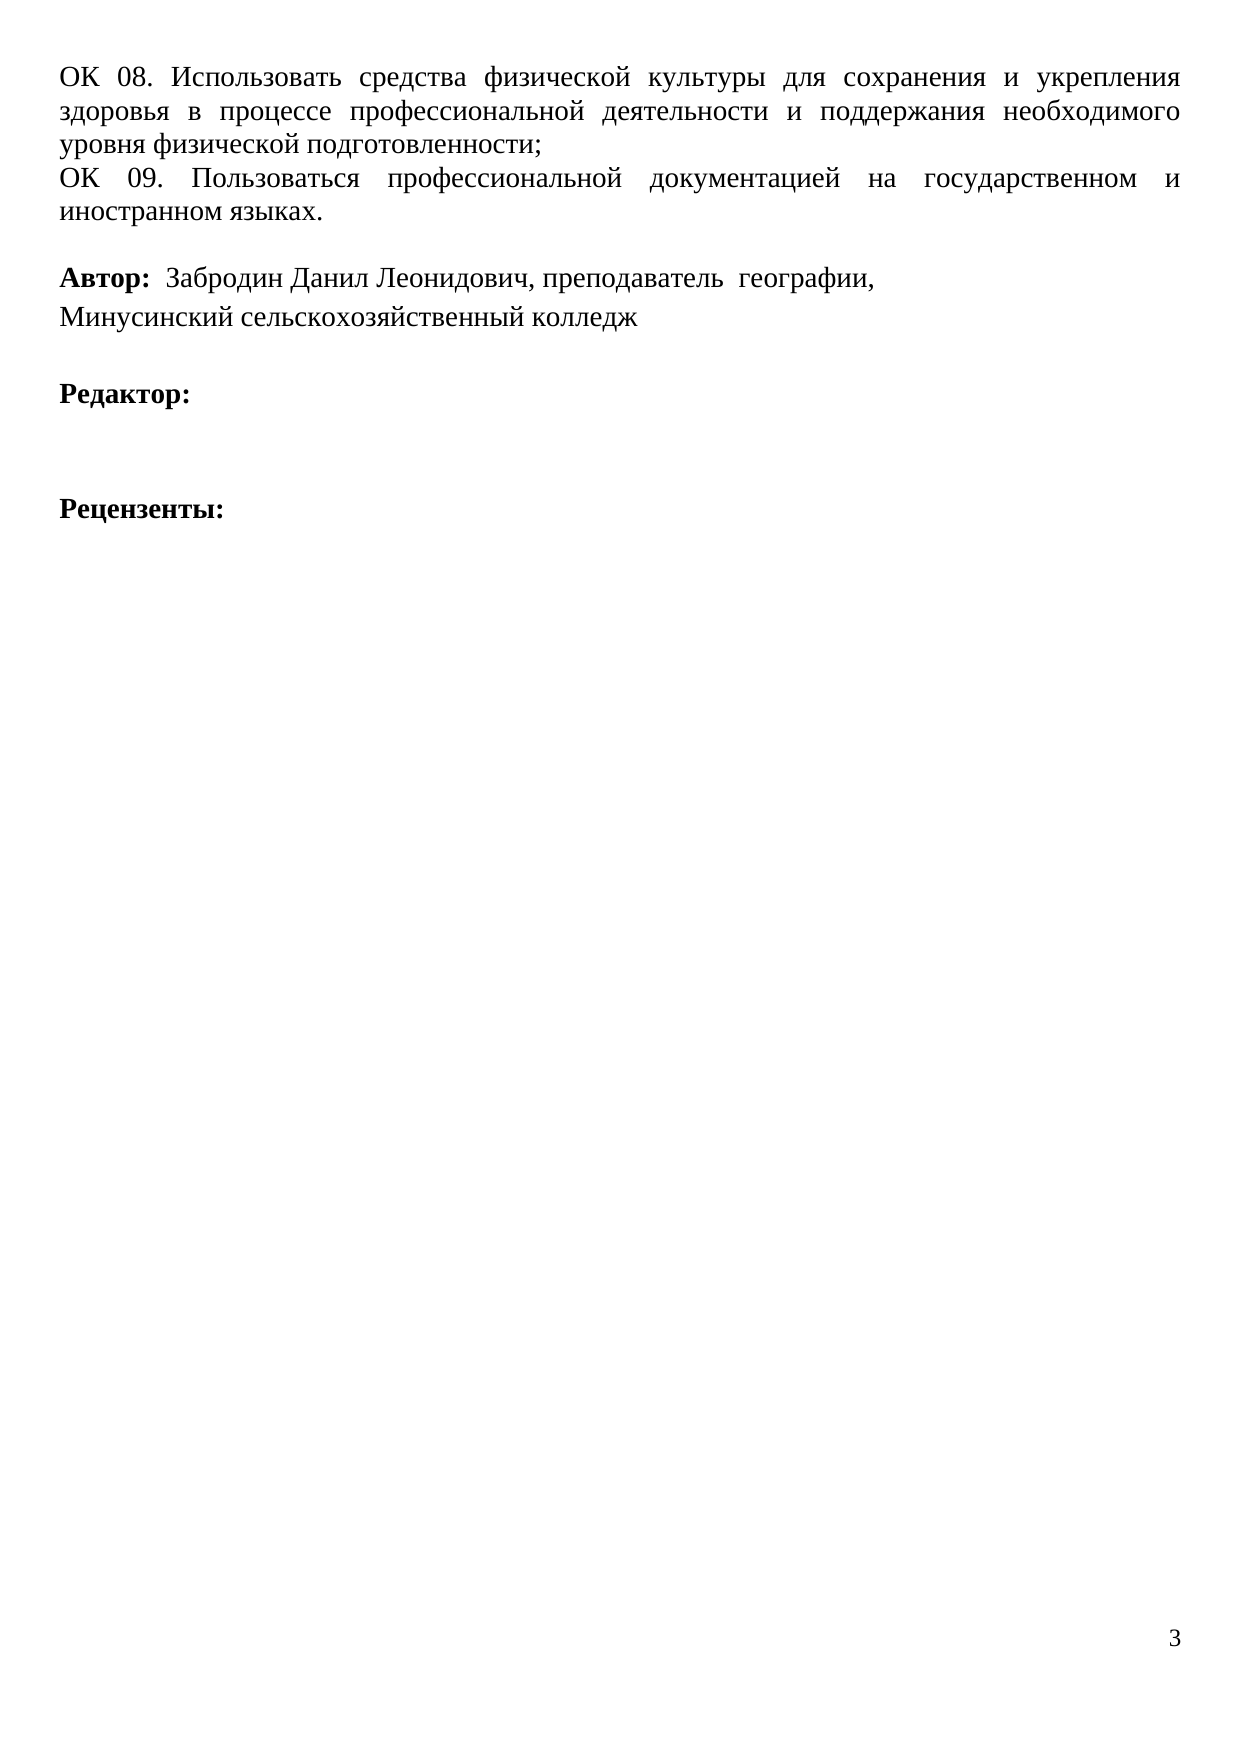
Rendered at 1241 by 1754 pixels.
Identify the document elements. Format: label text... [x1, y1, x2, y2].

text Редактор: [59, 376, 1181, 409]
text ОК 09. Пользоваться профессиональной документацией на государственном и иностранном языках. [59, 160, 1181, 227]
text Автор: Забродин Данил Леонидович, преподаватель географии, [59, 260, 1181, 294]
text Рецензенты: [59, 492, 1181, 525]
text Минусинский сельскохозяйственный колледж [59, 299, 1181, 332]
text ОК 08. Использовать средства физической культуры для сохранения и укрепления здоровья в процессе профессиональной деятельности и поддержания необходимого уровня физической подготовленности; [59, 59, 1181, 160]
